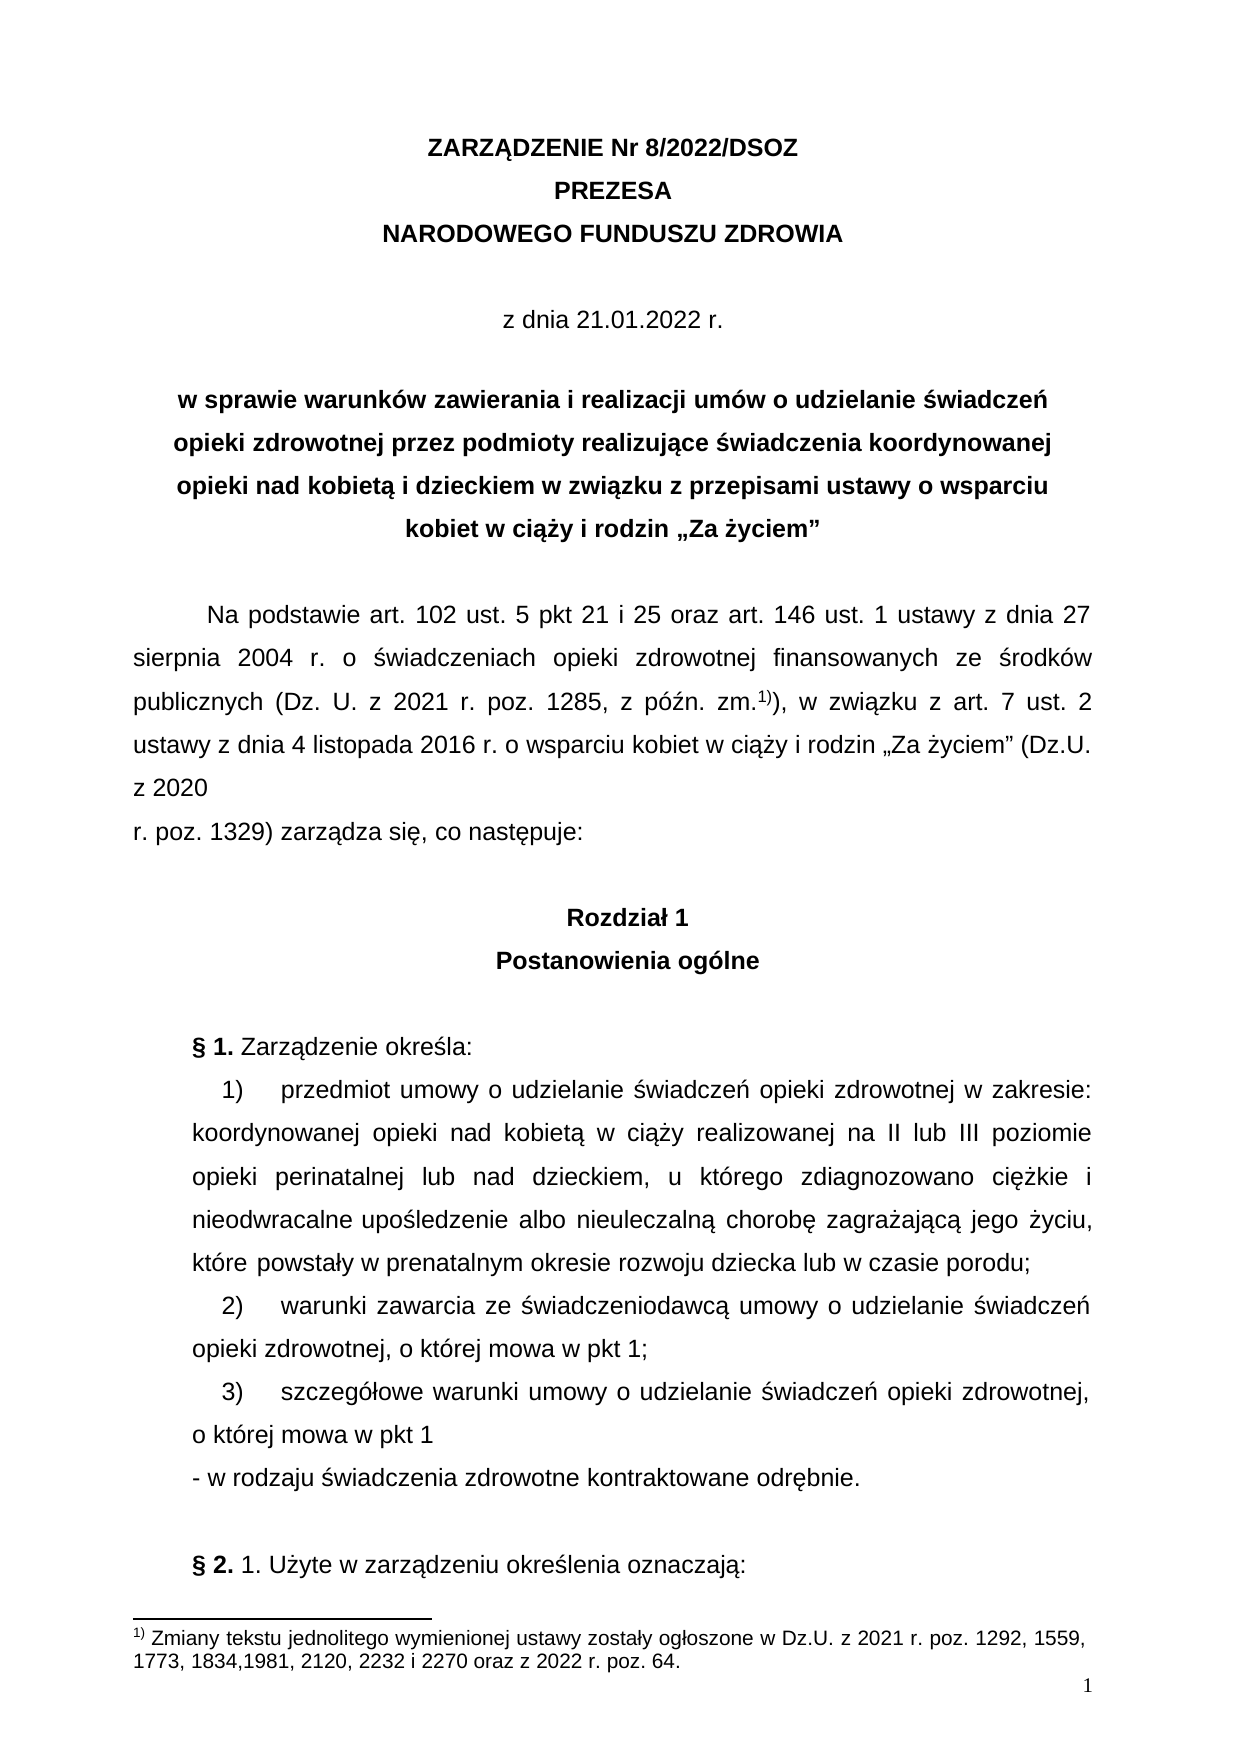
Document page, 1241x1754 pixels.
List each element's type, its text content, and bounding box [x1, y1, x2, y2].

text r. poz. 1329) zarządza się, co następuje: [133, 816, 1105, 845]
subtitle w sprawie warunków zawierania i realizacji umów o udzielanie świadczeń opieki zdrowotnej przez podmioty realizujące świadczenia koordynowanej opieki nad kobietą i dzieckiem w związku z przepisami ustawy o wsparciu kobiet w ciąży i rodzin „Za życiem” [138, 385, 1087, 543]
text 1) Zmiany tekstu jednolitego wymienionej ustawy zostały ogłoszone w Dz.U. z 2021 r. poz. 1292, 1559, 1773, 1834,1981, 2120, 2232 i 2270 oraz z 2022 r. poz. 64. [133, 1625, 1105, 1673]
text 1 [121, 1673, 1093, 1697]
text § 1. Zarządzenie określa: [192, 1032, 1105, 1061]
text NARODOWEGO FUNDUSZU ZDROWIA [381, 219, 845, 248]
subtitle ZARZĄDZENIE Nr 8/2022/DSOZ PREZESA [381, 133, 845, 205]
text z dnia 21.01.2022 r. [381, 306, 845, 334]
list przedmiot umowy o udzielanie świadczeń opieki zdrowotnej w zakresie: koordynowanej opieki nad kobietą w ciąży realizowanej na II lub III poziomie opieki perinatalnej lub nad dzieckiem, u którego zdiagnozowano ciężkie i nieodwracalne upośledzenie albo nieuleczalną chorobę zagrażającą jego życiu, które powstały w prenatalnym okresie rozwoju dziecka lub w czasie porodu; [192, 1075, 1093, 1277]
text § 2. 1. Użyte w zarządzeniu określenia oznaczają: [192, 1550, 1105, 1578]
text - w rodzaju świadczenia zdrowotne kontraktowane odrębnie. [192, 1463, 1105, 1492]
list szczegółowe warunki umowy o udzielanie świadczeń opieki zdrowotnej, o której mowa w pkt 1 [192, 1377, 1093, 1449]
text opieki zdrowotnej, o której mowa w pkt 1; [192, 1334, 1105, 1363]
list warunki zawarcia ze świadczeniodawcą umowy o udzielanie świadczeń [221, 1291, 1105, 1320]
subtitle Rozdział 1 Postanowienia ogólne [495, 903, 760, 975]
text Na podstawie art. 102 ust. 5 pkt 21 i 25 oraz art. 146 ust. 1 ustawy z dnia 27 sierpnia 2004 r. o świadczeniach opieki zdrowotnej finansowanych ze środków publicznych (Dz. U. z 2021 r. poz. 1285, z późn. zm.1)), w związku z art. 7 ust. 2 ustawy z dnia 4 listopada 2016 r. o wsparciu kobiet w ciąży i rodzin „Za życiem” (Dz.U. z 2020 [133, 600, 1093, 802]
